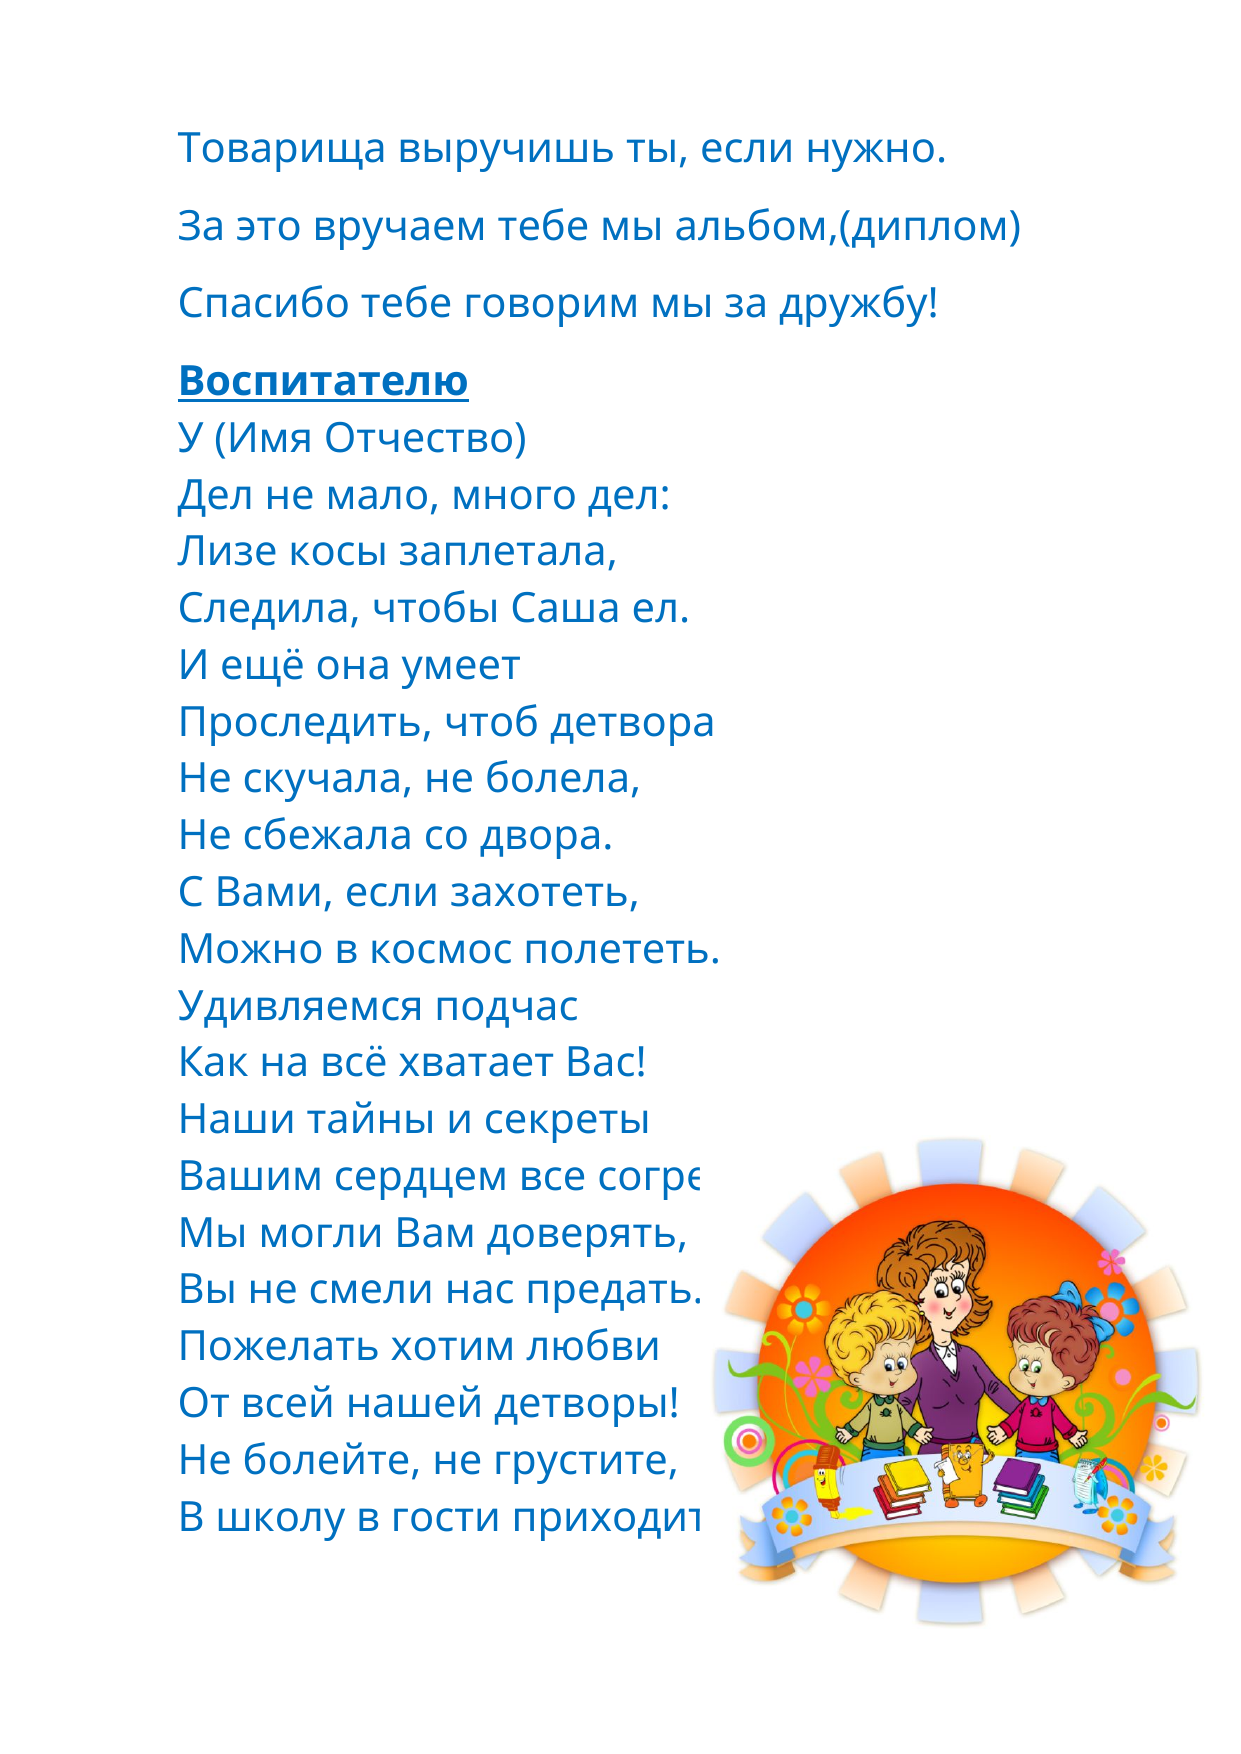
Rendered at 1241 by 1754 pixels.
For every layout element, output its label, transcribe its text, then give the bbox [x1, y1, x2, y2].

picture [699, 1135, 1216, 1629]
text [177, 351, 1152, 1543]
text Товарища выручишь ты, если нужно. [177, 118, 1152, 175]
text Спасибо тебе говорим мы за дружбу! [177, 273, 1152, 330]
text За это вручаем тебе мы альбом,(диплом) [177, 196, 1152, 252]
